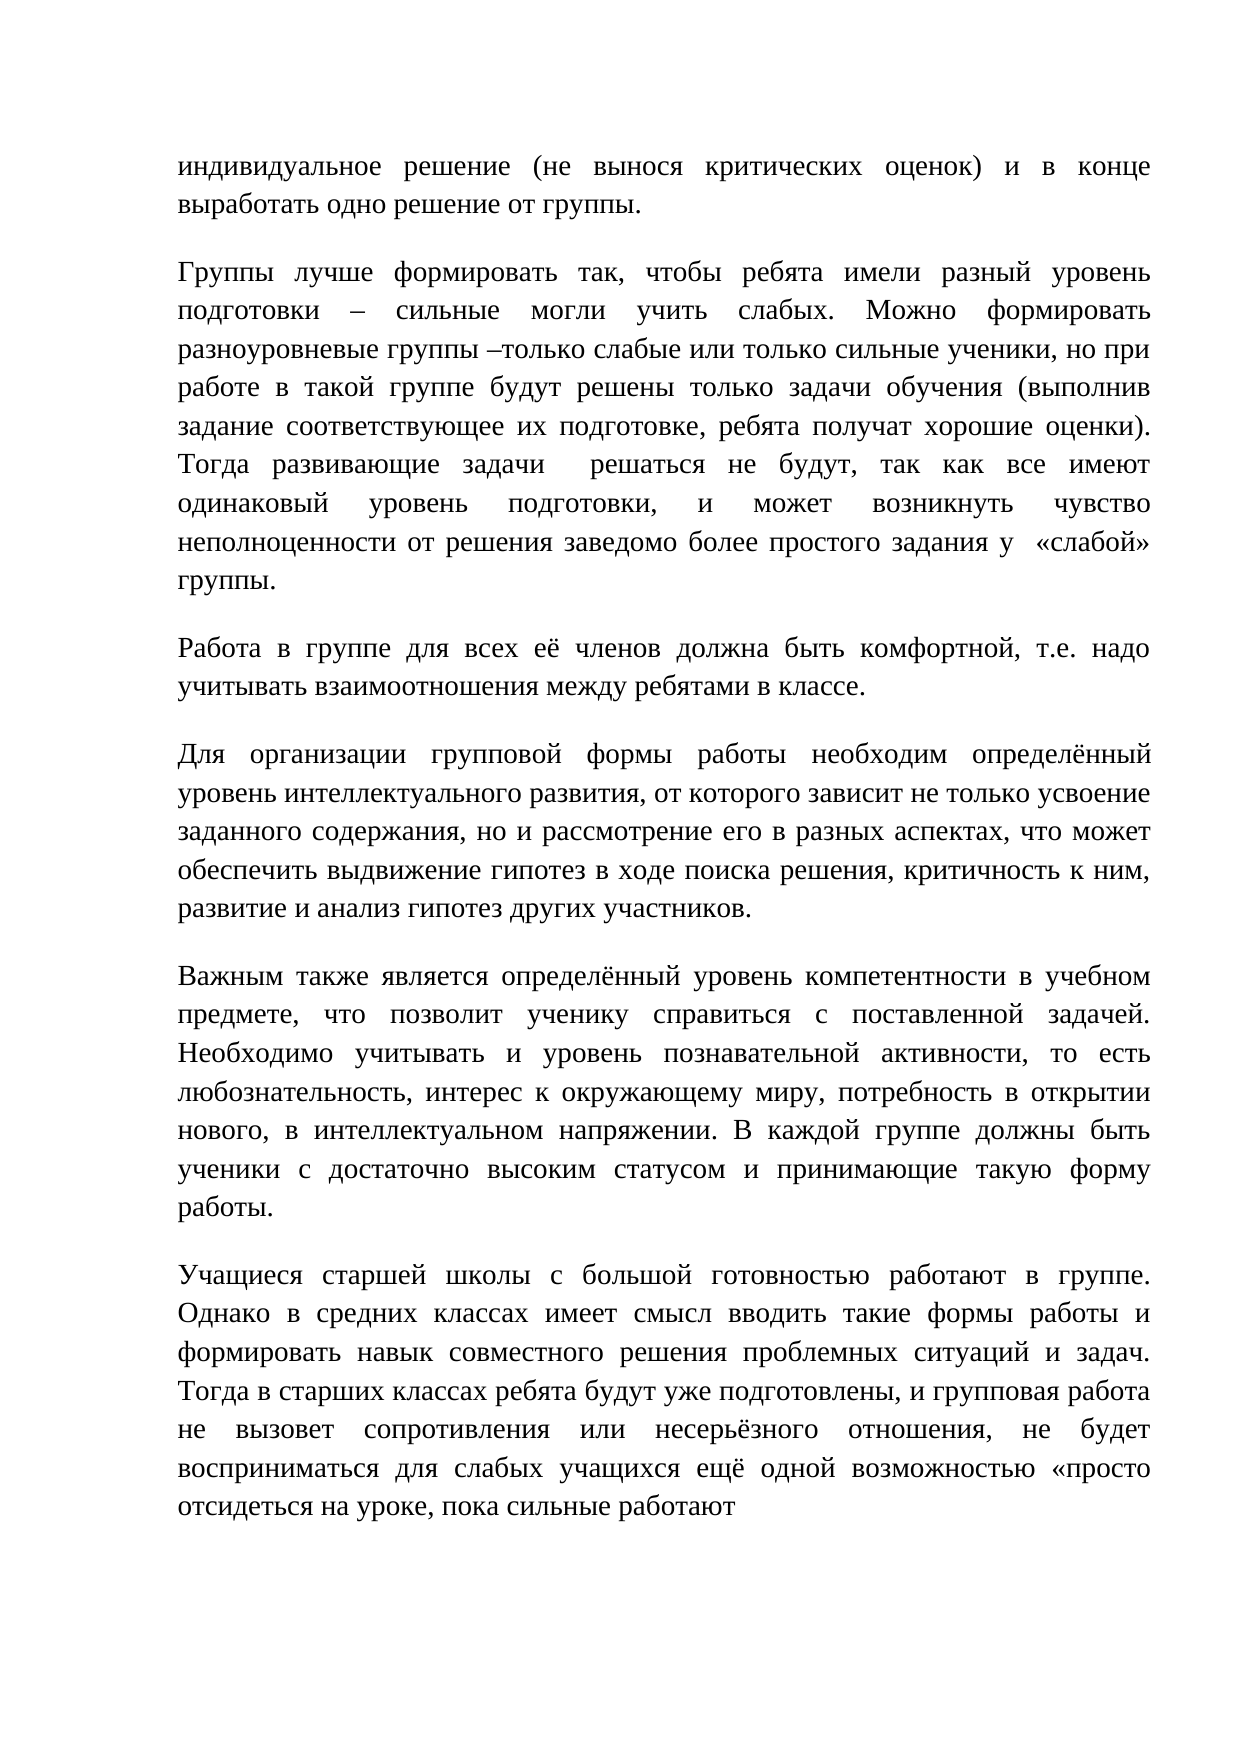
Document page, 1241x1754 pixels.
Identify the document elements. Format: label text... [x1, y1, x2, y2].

text Важным также является определённый уровень компетентности в учебном предмете, что позволит ученику справиться с поставленной задачей. Необходимо учитывать и уровень познавательной активности, то есть любознательность, интерес к окружающему миру, потребность в открытии нового, в интеллектуальном напряжении. В каждой группе должны быть ученики с достаточно высоким статусом и принимающие такую форму работы. [177, 958, 1152, 1223]
text Учащиеся старшей школы с большой готовностью работают в группе. Однако в средних классах имеет смысл вводить такие формы работы и формировать навык совместного решения проблемных ситуаций и задач. Тогда в старших классах ребята будут уже подготовлены, и групповая работа не вызовет сопротивления или несерьёзного отношения, не будет восприниматься для слабых учащихся ещё одной возможностью «просто отсидеться на уроке, пока сильные работают [177, 1257, 1152, 1522]
text Работа в группе для всех её членов должна быть комфортной, т.е. надо учитывать взаимоотношения между ребятами в классе. [177, 630, 1152, 702]
text Группы лучше формировать так, чтобы ребята имели разный уровень подготовки – сильные могли учить слабых. Можно формировать разноуровневые группы –только слабые или только сильные ученики, но при работе в такой группе будут решены только задачи обучения (выполнив задание соответствующее их подготовке, ребята получат хорошие оценки). Тогда развивающие задачи решаться не будут, так как все имеют одинаковый уровень подготовки, и может возникнуть чувство неполноценности от решения заведомо более простого задания у «слабой» группы. [177, 254, 1152, 596]
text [177, 148, 1152, 220]
text Для организации групповой формы работы необходим определённый уровень интеллектуального развития, от которого зависит не только усвоение заданного содержания, но и рассмотрение его в разных аспектах, что может обеспечить выдвижение гипотез в ходе поиска решения, критичность к ним, развитие и анализ гипотез других участников. [177, 736, 1152, 924]
